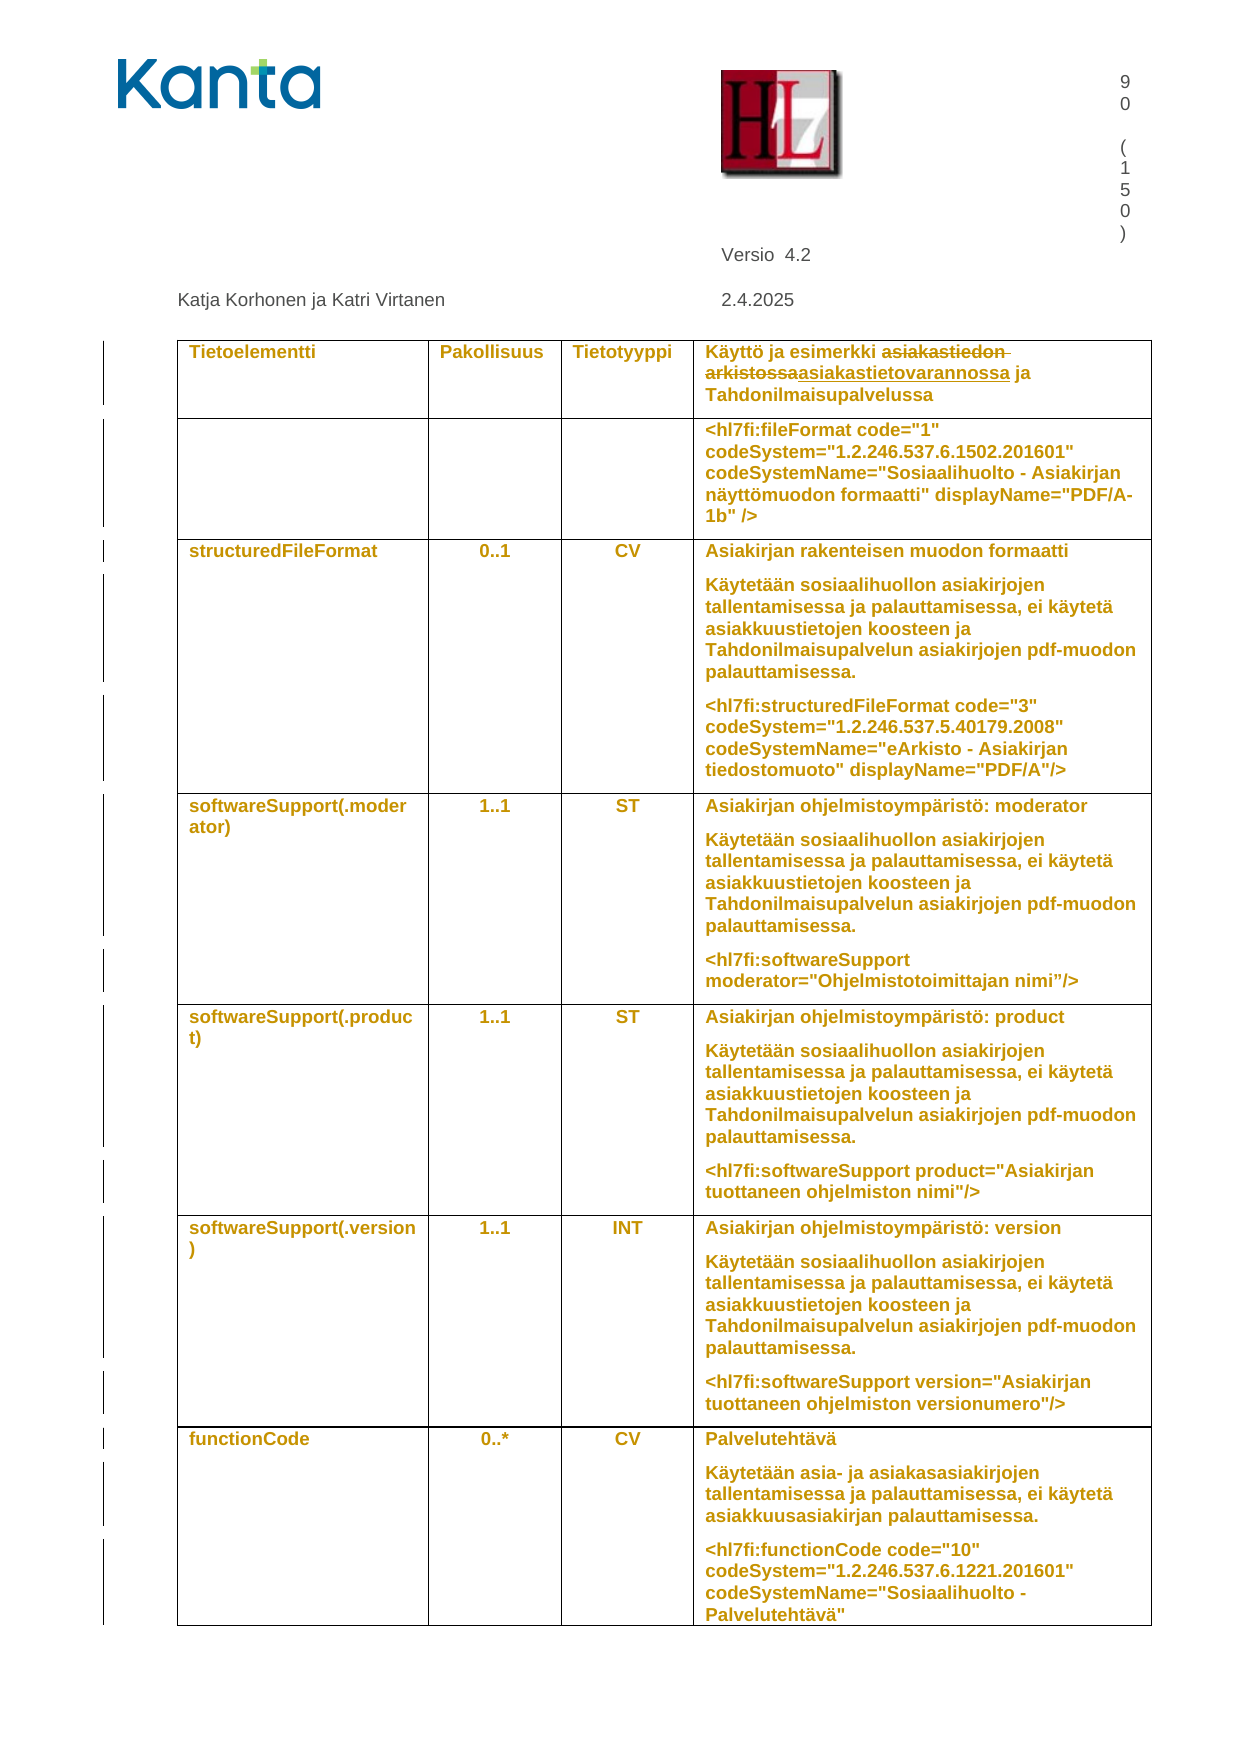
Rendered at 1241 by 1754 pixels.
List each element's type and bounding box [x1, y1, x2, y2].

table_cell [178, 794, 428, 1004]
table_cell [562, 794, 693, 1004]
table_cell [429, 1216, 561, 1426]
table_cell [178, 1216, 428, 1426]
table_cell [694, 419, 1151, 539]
picture [721, 70, 844, 179]
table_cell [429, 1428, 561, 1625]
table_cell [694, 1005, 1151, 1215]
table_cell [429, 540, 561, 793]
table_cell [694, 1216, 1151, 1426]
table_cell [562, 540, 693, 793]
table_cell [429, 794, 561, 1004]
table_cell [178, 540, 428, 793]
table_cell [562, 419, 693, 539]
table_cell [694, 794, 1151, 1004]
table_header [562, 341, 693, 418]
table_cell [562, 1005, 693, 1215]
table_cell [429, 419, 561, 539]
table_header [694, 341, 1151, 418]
picture [118, 59, 321, 109]
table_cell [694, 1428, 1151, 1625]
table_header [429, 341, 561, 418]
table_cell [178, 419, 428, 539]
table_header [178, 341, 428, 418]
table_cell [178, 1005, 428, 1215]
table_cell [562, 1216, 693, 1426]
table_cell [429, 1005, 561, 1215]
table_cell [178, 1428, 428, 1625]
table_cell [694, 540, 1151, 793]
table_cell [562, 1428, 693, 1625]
